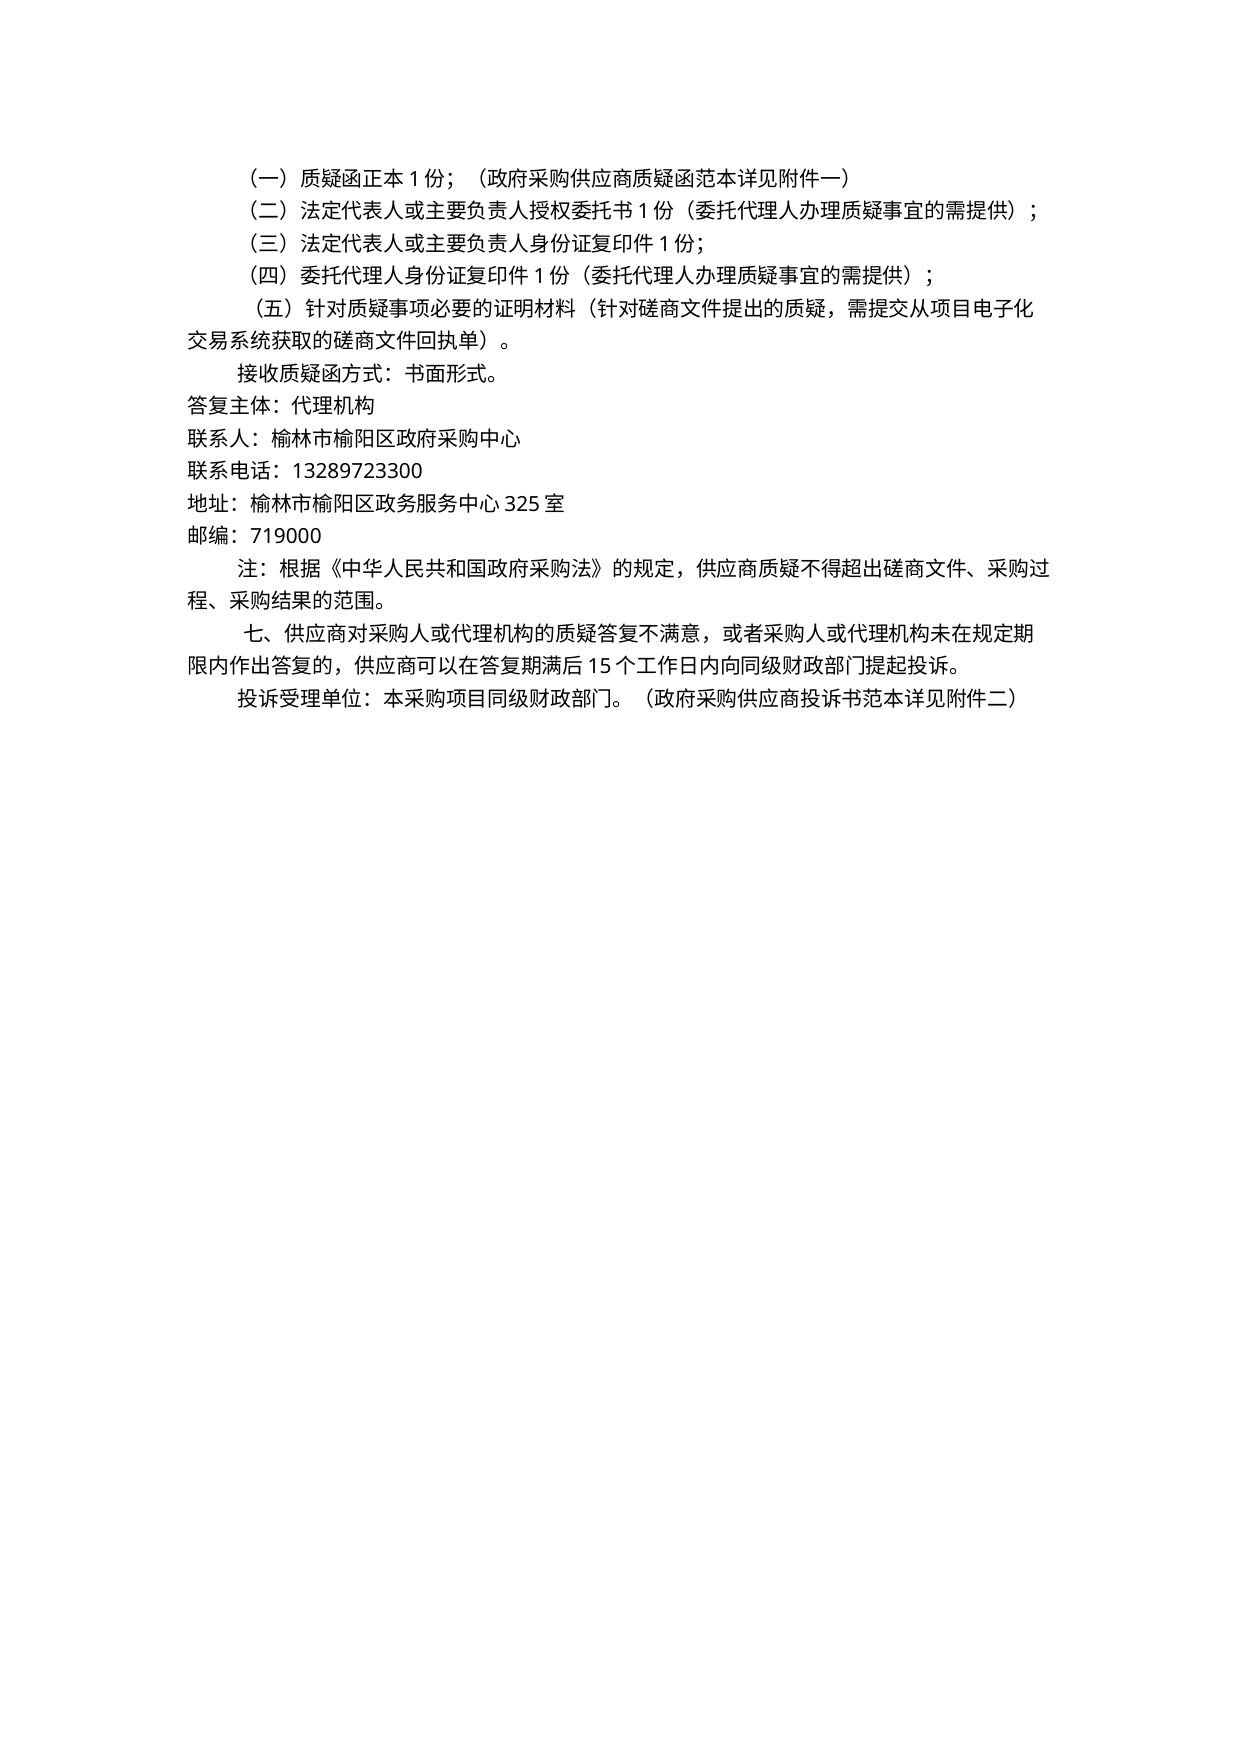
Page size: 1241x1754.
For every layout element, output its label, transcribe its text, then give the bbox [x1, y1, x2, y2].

text 注：根据《中华人民共和国政府采购法》的规定，供应商质疑不得超出磋商文件、采购过程、采购结果的范围。 [187, 552, 1053, 617]
text 答复主体：代理机构 [187, 389, 1053, 422]
text 邮编：719000 [187, 519, 1053, 552]
text （四）委托代理人身份证复印件1份（委托代理人办理质疑事宜的需提供）； [187, 259, 1053, 292]
text （五）针对质疑事项必要的证明材料（针对磋商文件提出的质疑，需提交从项目电子化交易系统获取的磋商文件回执单）。 [187, 292, 1053, 357]
text 地址：榆林市榆阳区政务服务中心325室 [187, 487, 1053, 519]
text 联系人：榆林市榆阳区政府采购中心 [187, 422, 1053, 454]
text （二）法定代表人或主要负责人授权委托书1份（委托代理人办理质疑事宜的需提供）； [187, 194, 1053, 227]
text 投诉受理单位：本采购项目同级财政部门。（政府采购供应商投诉书范本详见附件二） [187, 682, 1053, 714]
text 接收质疑函方式：书面形式。 [187, 357, 1053, 389]
text （一）质疑函正本1份；（政府采购供应商质疑函范本详见附件一） [187, 162, 1053, 194]
text 七、供应商对采购人或代理机构的质疑答复不满意，或者采购人或代理机构未在规定期限内作出答复的，供应商可以在答复期满后15个工作日内向同级财政部门提起投诉。 [187, 617, 1053, 682]
text 联系电话：13289723300 [187, 454, 1053, 487]
text （三）法定代表人或主要负责人身份证复印件1份； [187, 227, 1053, 259]
